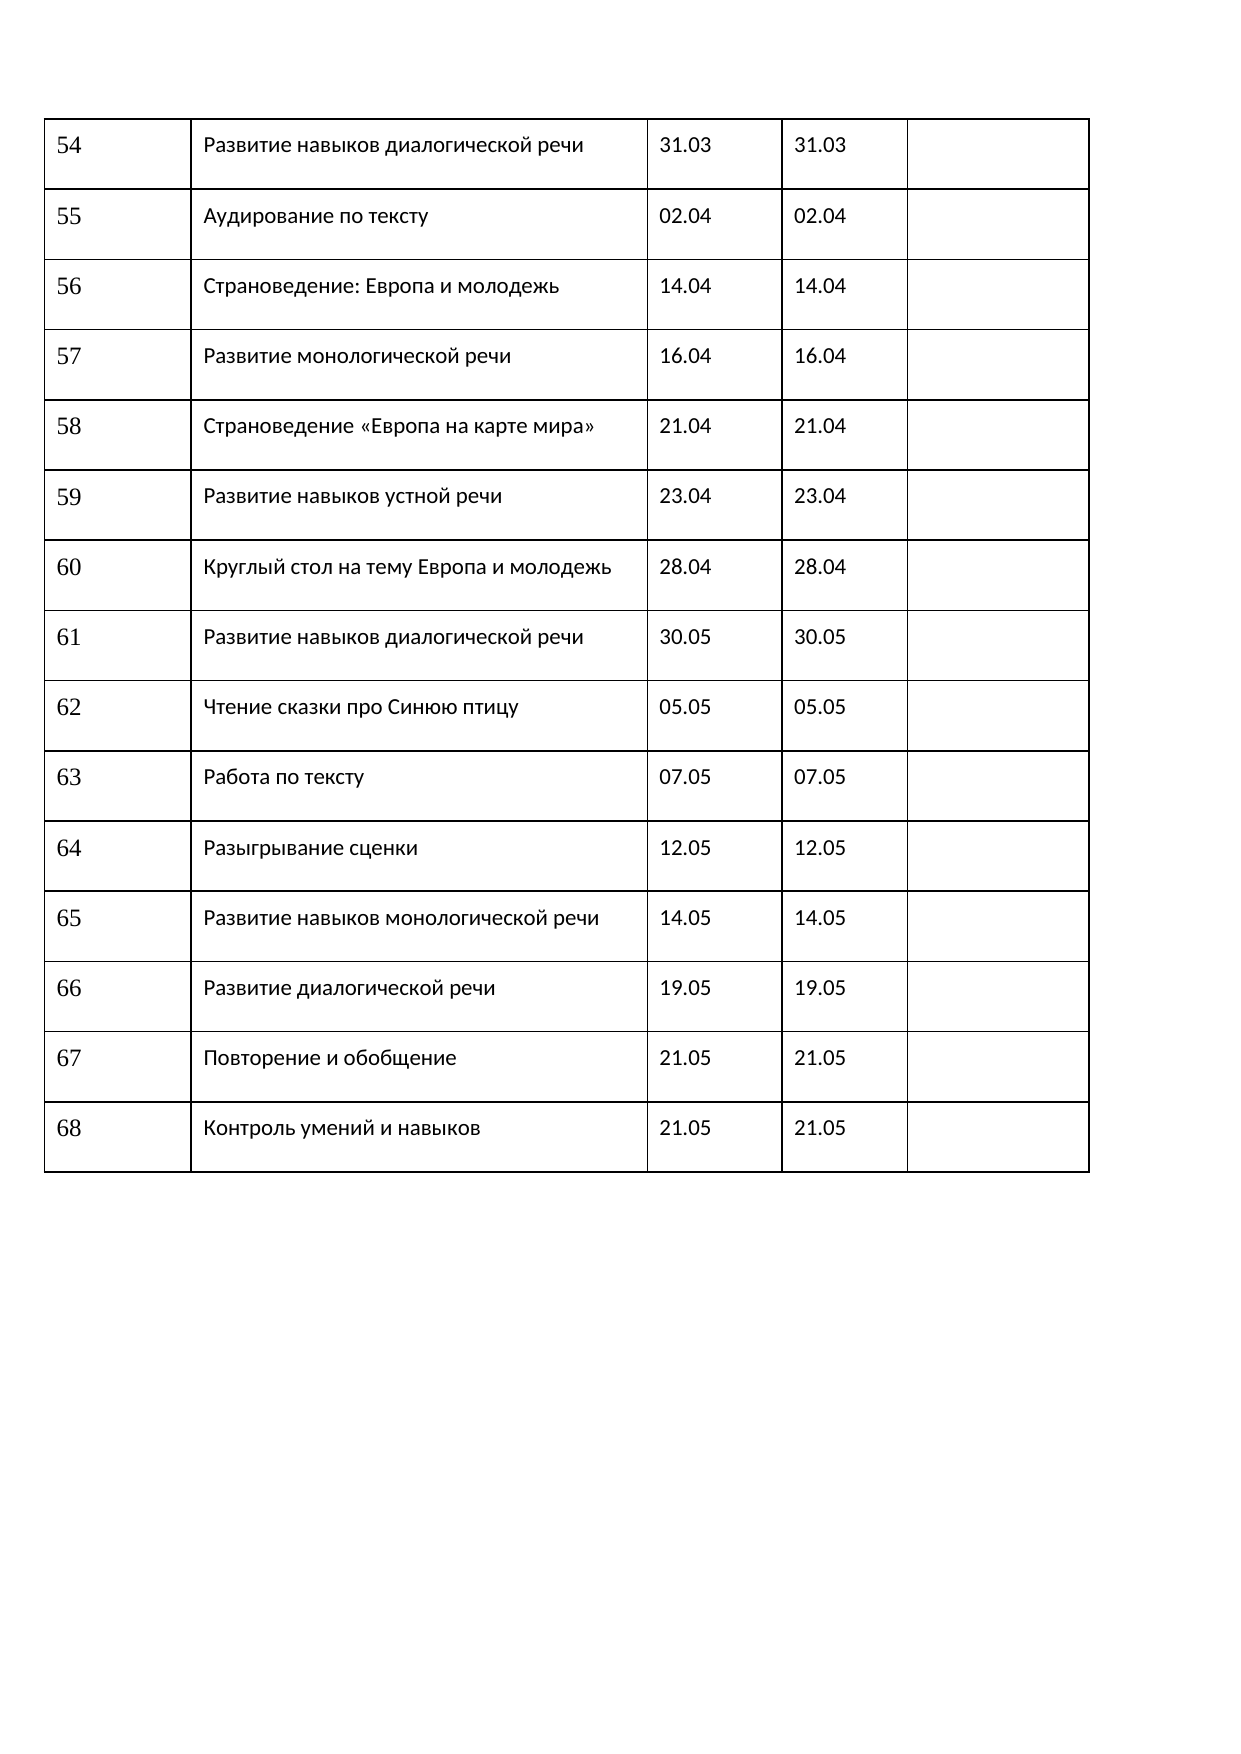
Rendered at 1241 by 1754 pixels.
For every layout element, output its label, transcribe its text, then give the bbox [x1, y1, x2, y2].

table_cell Разыгрывание сценки [192, 822, 647, 890]
table_cell Страноведение: Европа и молодежь [192, 260, 647, 329]
table_cell [908, 120, 1088, 188]
table_cell [908, 962, 1088, 1031]
table_cell 16.04 [783, 330, 907, 399]
table_cell [908, 822, 1088, 890]
table_cell 30.05 [648, 611, 781, 680]
table_cell [908, 471, 1088, 539]
table_cell [908, 190, 1088, 258]
table_cell Страноведение «Европа на карте мира» [192, 401, 647, 469]
table_cell 21.05 [648, 1032, 781, 1101]
table_cell Контроль умений и навыков [192, 1103, 647, 1171]
table_cell 12.05 [648, 822, 781, 890]
table_cell 14.04 [648, 260, 781, 329]
table_cell 63 [45, 752, 190, 820]
table_cell Аудирование по тексту [192, 190, 647, 258]
table_cell 14.05 [648, 892, 781, 961]
table_cell 59 [45, 471, 190, 539]
table_cell Работа по тексту [192, 752, 647, 820]
table_cell 61 [45, 611, 190, 680]
table_cell 30.05 [783, 611, 907, 680]
table_cell 55 [45, 190, 190, 258]
table_cell 56 [45, 260, 190, 329]
table_cell 23.04 [648, 471, 781, 539]
table_cell 28.04 [648, 541, 781, 609]
table_cell [908, 401, 1088, 469]
table_cell 14.04 [783, 260, 907, 329]
table_cell 67 [45, 1032, 190, 1101]
table_cell Повторение и обобщение [192, 1032, 647, 1101]
table_cell 68 [45, 1103, 190, 1171]
table_cell Чтение сказки про Синюю птицу [192, 681, 647, 750]
table_cell 66 [45, 962, 190, 1031]
table_cell [908, 681, 1088, 750]
table_cell 21.05 [783, 1103, 907, 1171]
table_cell [908, 330, 1088, 399]
table_cell 07.05 [648, 752, 781, 820]
table_cell Развитие диалогической речи [192, 962, 647, 1031]
table_cell [908, 892, 1088, 961]
table_cell 21.05 [648, 1103, 781, 1171]
table_cell 14.05 [783, 892, 907, 961]
table_cell 21.05 [783, 1032, 907, 1101]
table_cell 19.05 [648, 962, 781, 1031]
table_cell 02.04 [783, 190, 907, 258]
table_cell 28.04 [783, 541, 907, 609]
table_cell [908, 260, 1088, 329]
table_cell [908, 541, 1088, 609]
table_cell 58 [45, 401, 190, 469]
table_cell 05.05 [783, 681, 907, 750]
table_cell 64 [45, 822, 190, 890]
table_cell 16.04 [648, 330, 781, 399]
table_cell [908, 611, 1088, 680]
table_cell 54 [45, 120, 190, 188]
table_cell 21.04 [783, 401, 907, 469]
table_cell Развитие навыков диалогической речи [192, 120, 647, 188]
table_cell Развитие навыков монологической речи [192, 892, 647, 961]
table_cell 19.05 [783, 962, 907, 1031]
table_cell Круглый стол на тему Европа и молодежь [192, 541, 647, 609]
table_cell Развитие монологической речи [192, 330, 647, 399]
table_cell 02.04 [648, 190, 781, 258]
table_cell 21.04 [648, 401, 781, 469]
table_cell 23.04 [783, 471, 907, 539]
table_cell 05.05 [648, 681, 781, 750]
table_cell 31.03 [783, 120, 907, 188]
table_cell 12.05 [783, 822, 907, 890]
table_cell [908, 1103, 1088, 1171]
table_cell [908, 1032, 1088, 1101]
table_cell 07.05 [783, 752, 907, 820]
table_cell [908, 752, 1088, 820]
table_cell 60 [45, 541, 190, 609]
table_cell 31.03 [648, 120, 781, 188]
table_cell 57 [45, 330, 190, 399]
table_cell 65 [45, 892, 190, 961]
table_cell Развитие навыков диалогической речи [192, 611, 647, 680]
table_cell 62 [45, 681, 190, 750]
table_cell Развитие навыков устной речи [192, 471, 647, 539]
